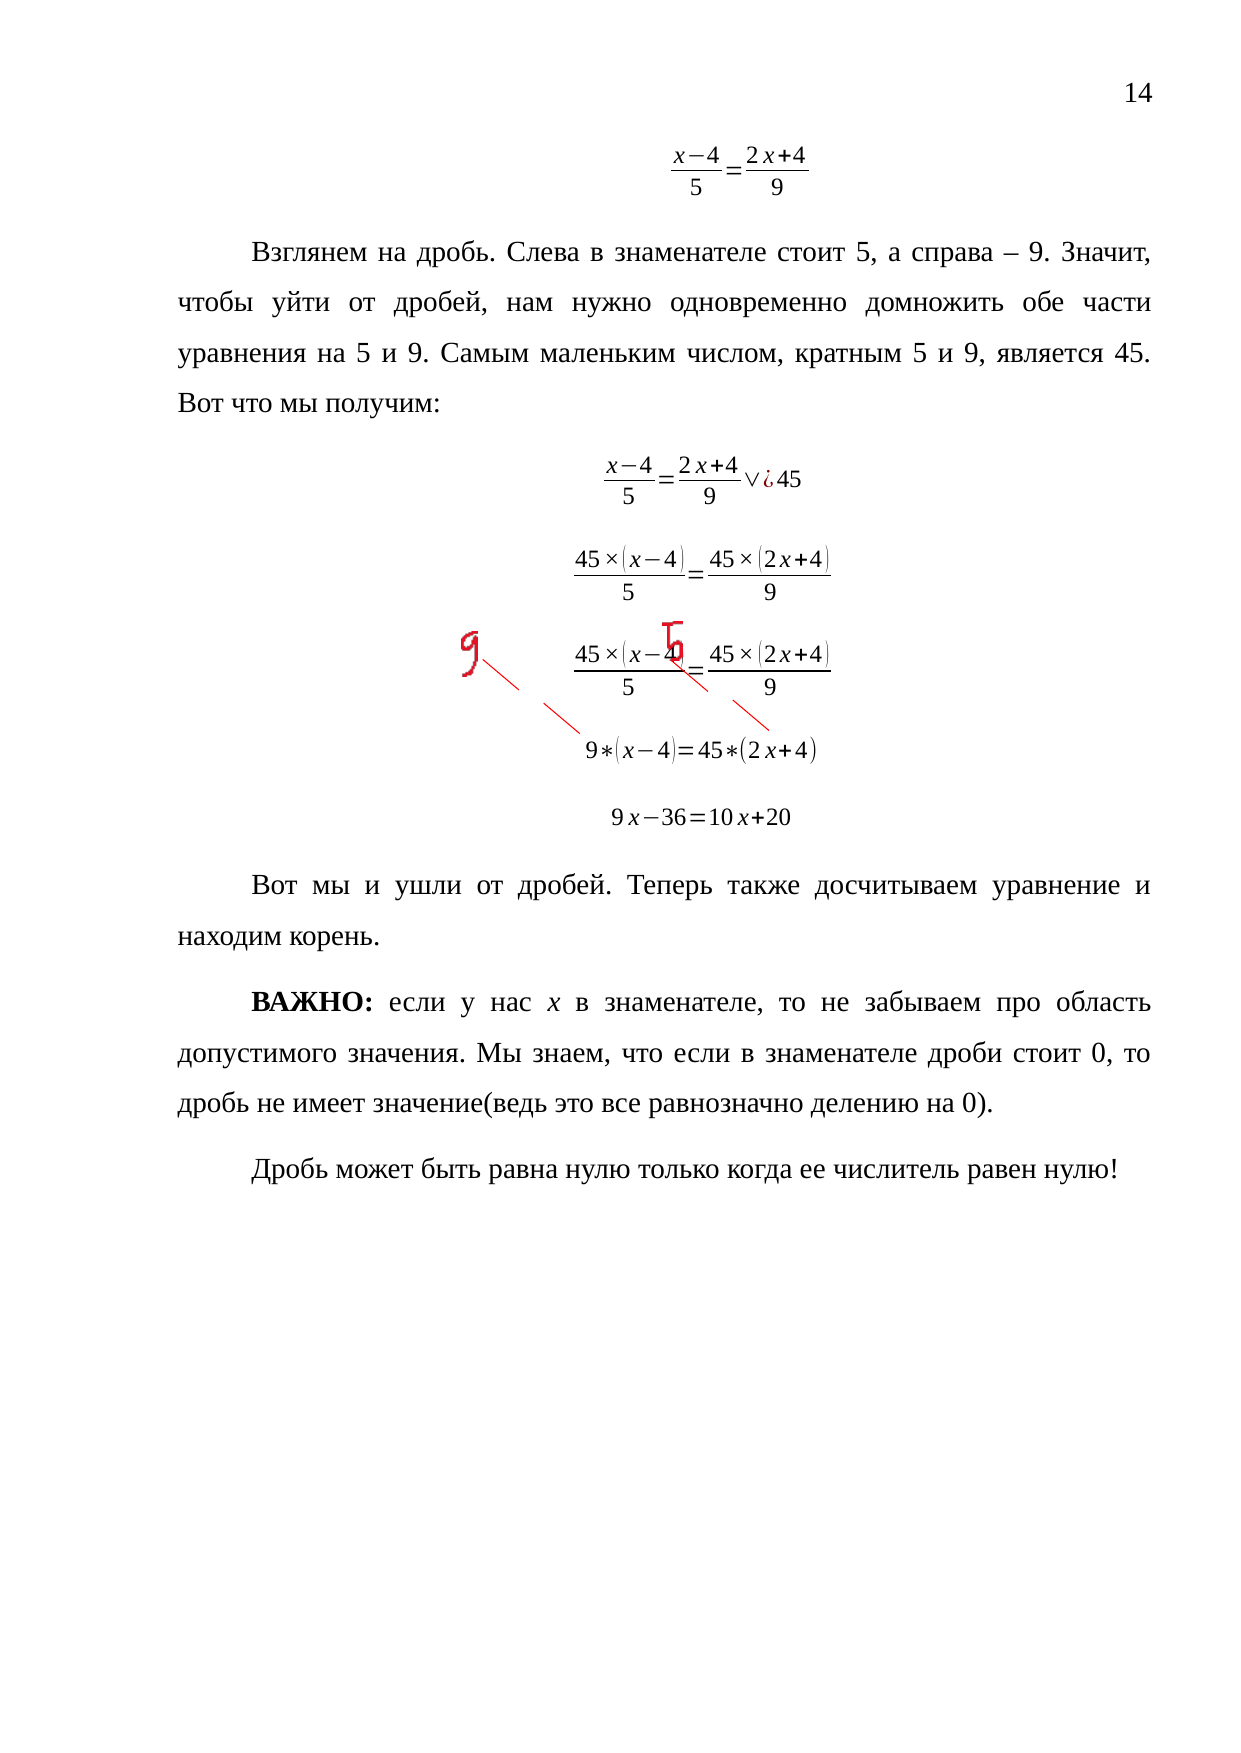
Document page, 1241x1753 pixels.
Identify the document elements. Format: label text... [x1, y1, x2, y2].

text ВАЖНО: если у нас x в знаменателе, то не забываем про область допустимого значения. Мы знаем, что если в знаменателе дроби стоит 0, то дробь не имеет значение(ведь это все равнозначно делению на 0). [177, 984, 1152, 1118]
text Дробь может быть равна нулю только когда ее числитель равен нулю! [177, 1152, 1152, 1185]
text Взглянем на дробь. Слева в знаменателе стоит 5, а справа – 9. Значит, чтобы уйти от дробей, нам нужно одновременно домножить обе части уравнения на 5 и 9. Самым маленьким числом, кратным 5 и 9, является 45. Вот что мы получим: [177, 234, 1152, 419]
picture [662, 621, 683, 661]
picture [461, 631, 478, 677]
text Вот мы и ушли от дробей. Теперь также досчитываем уравнение и находим корень. [177, 867, 1152, 951]
